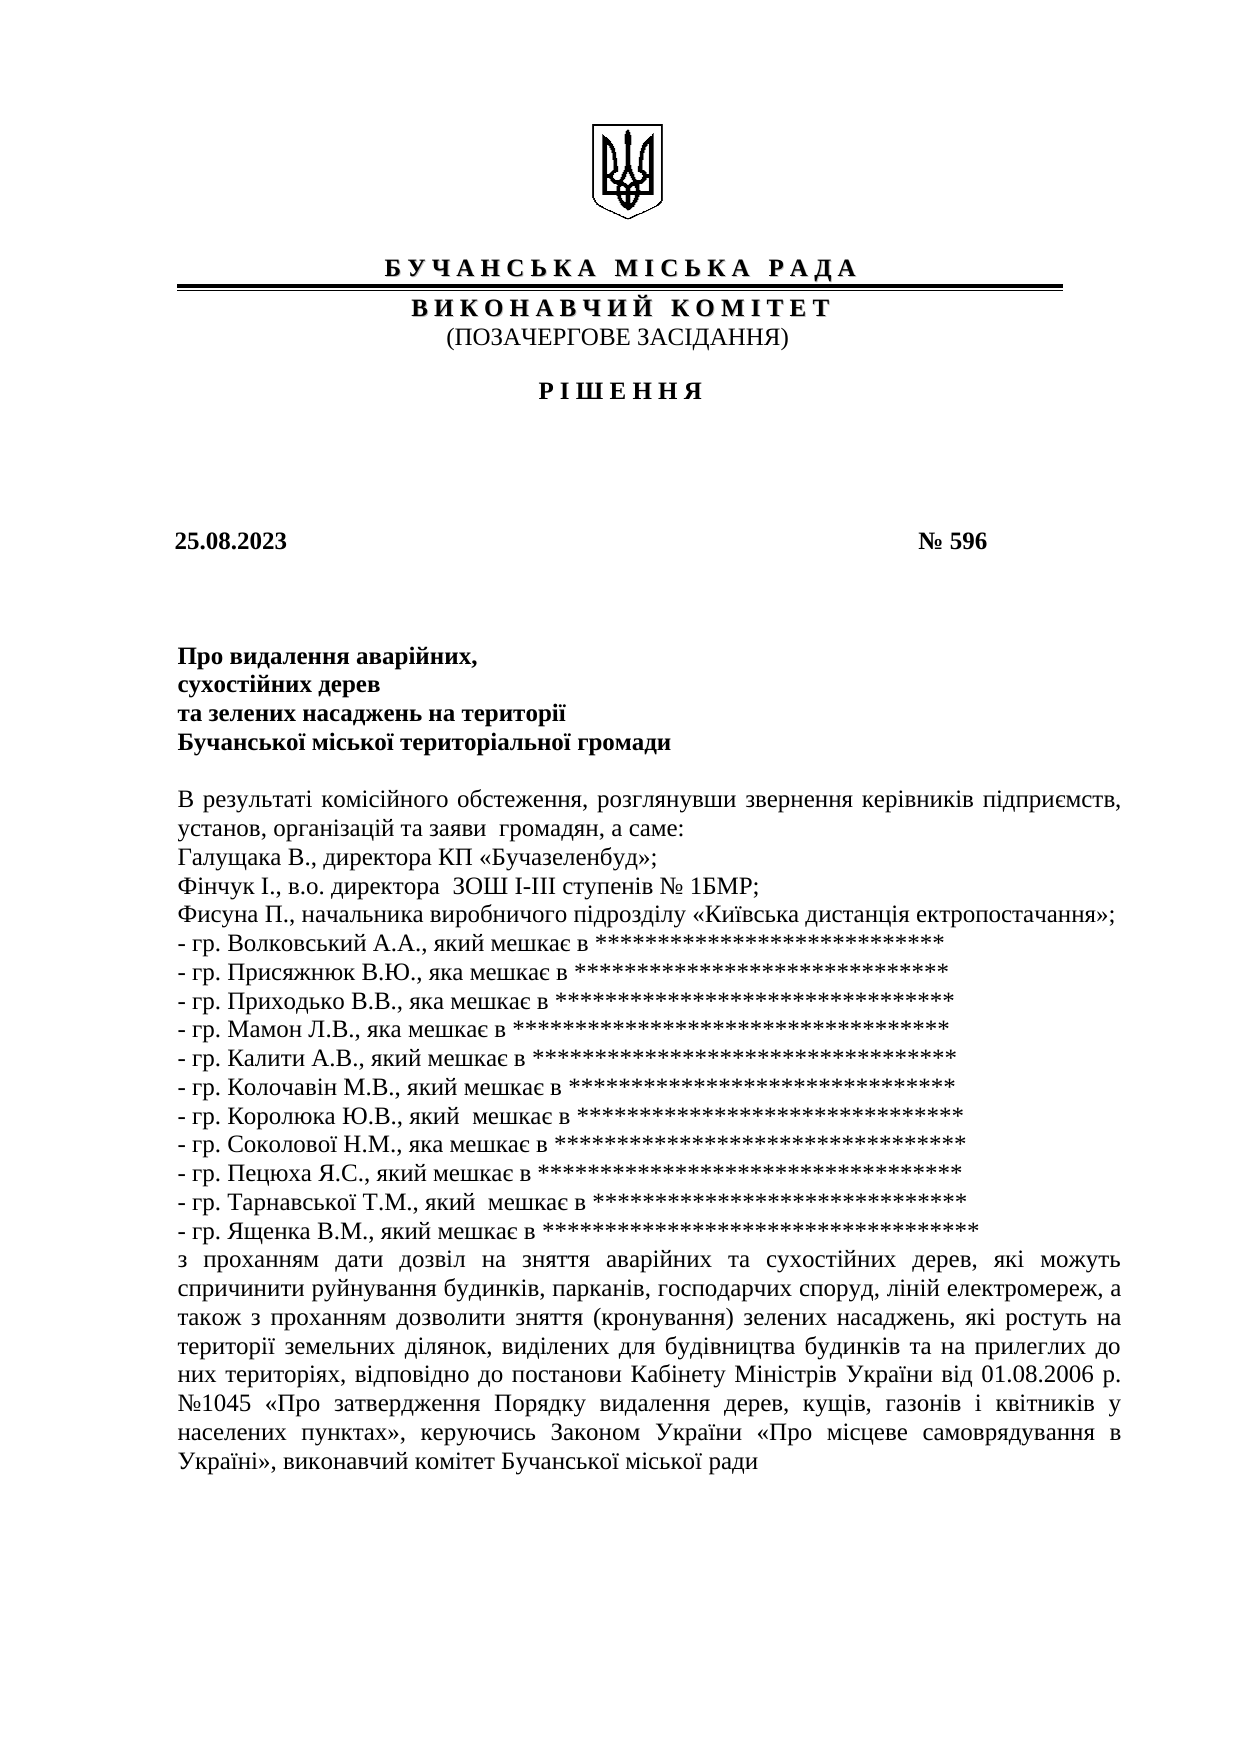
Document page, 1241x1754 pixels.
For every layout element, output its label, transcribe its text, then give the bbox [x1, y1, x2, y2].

text Фисуна П., начальника виробничого підрозділу «Київська дистанція ектропостачання»; [177, 899, 1122, 928]
text Бучанської міської територіальної громади [177, 727, 1122, 756]
text Галущака В., директора КП «Бучазеленбуд»; [177, 842, 1122, 871]
text В результаті комісійного обстеження, розглянувши звернення керівників підприємств, установ, організацій та заяви громадян, а саме: [177, 784, 1122, 842]
text 25.08.2023 № 596 [118, 526, 1122, 554]
text (ПОЗАЧЕРГОВЕ ЗАСІДАННЯ) [177, 322, 1122, 351]
text - гр. Пецюха Я.С., який мешкає в ********************************** [177, 1158, 1122, 1187]
text - гр. Королюка Ю.В., який мешкає в ******************************* [177, 1101, 1122, 1129]
text - гр. Тарнавської Т.М., який мешкає в ****************************** [177, 1187, 1122, 1216]
text - гр. Приходько В.В., яка мешкає в ******************************** [177, 986, 1122, 1014]
text - гр. Колочавін М.В., який мешкає в ******************************* [177, 1072, 1122, 1101]
text - гр. Волковський А.А., який мешкає в **************************** [177, 928, 1122, 957]
text з проханням дати дозвіл на зняття аварійних та сухостійних дерев, які можуть спричинити руйнування будинків, парканів, господарчих споруд, ліній електромереж, а також з проханням дозволити зняття (кронування) зелених насаджень, які ростуть на території земельних ділянок, виділених для будівництва будинків та на прилеглих до них територіях, відповідно до постанови Кабінету Міністрів України від 01.08.2006 р. №1045 «Про затвердження Порядку видалення дерев, кущів, газонів і квітників у населених пунктах», керуючись Законом України «Про місцеве самоврядування в Україні», виконавчий комітет Бучанської міської ради [177, 1244, 1122, 1474]
subtitle РІШЕННЯ [177, 376, 1063, 404]
text та зелених насаджень на території [177, 698, 1122, 727]
text БУЧАНСЬКА МІСЬКА РАДА [177, 253, 1063, 284]
text - гр. Соколової Н.М., яка мешкає в ********************************* [177, 1129, 1122, 1158]
text сухостійних дерев [177, 669, 1122, 698]
text - гр. Мамон Л.В., яка мешкає в *********************************** [177, 1014, 1122, 1043]
text ВИКОНАВЧИЙ КОМІТЕТ [177, 291, 1063, 322]
text - гр. Калити А.В., який мешкає в ********************************** [177, 1043, 1122, 1072]
text - гр. Ященка В.М., який мешкає в *********************************** [177, 1216, 1122, 1244]
text Фінчук І., в.о. директора ЗОШ І-ІІІ ступенів № 1БМР; [177, 871, 1122, 899]
text Про видалення аварійних, [177, 641, 1122, 669]
text - гр. Присяжнюк В.Ю., яка мешкає в ****************************** [177, 957, 1122, 986]
